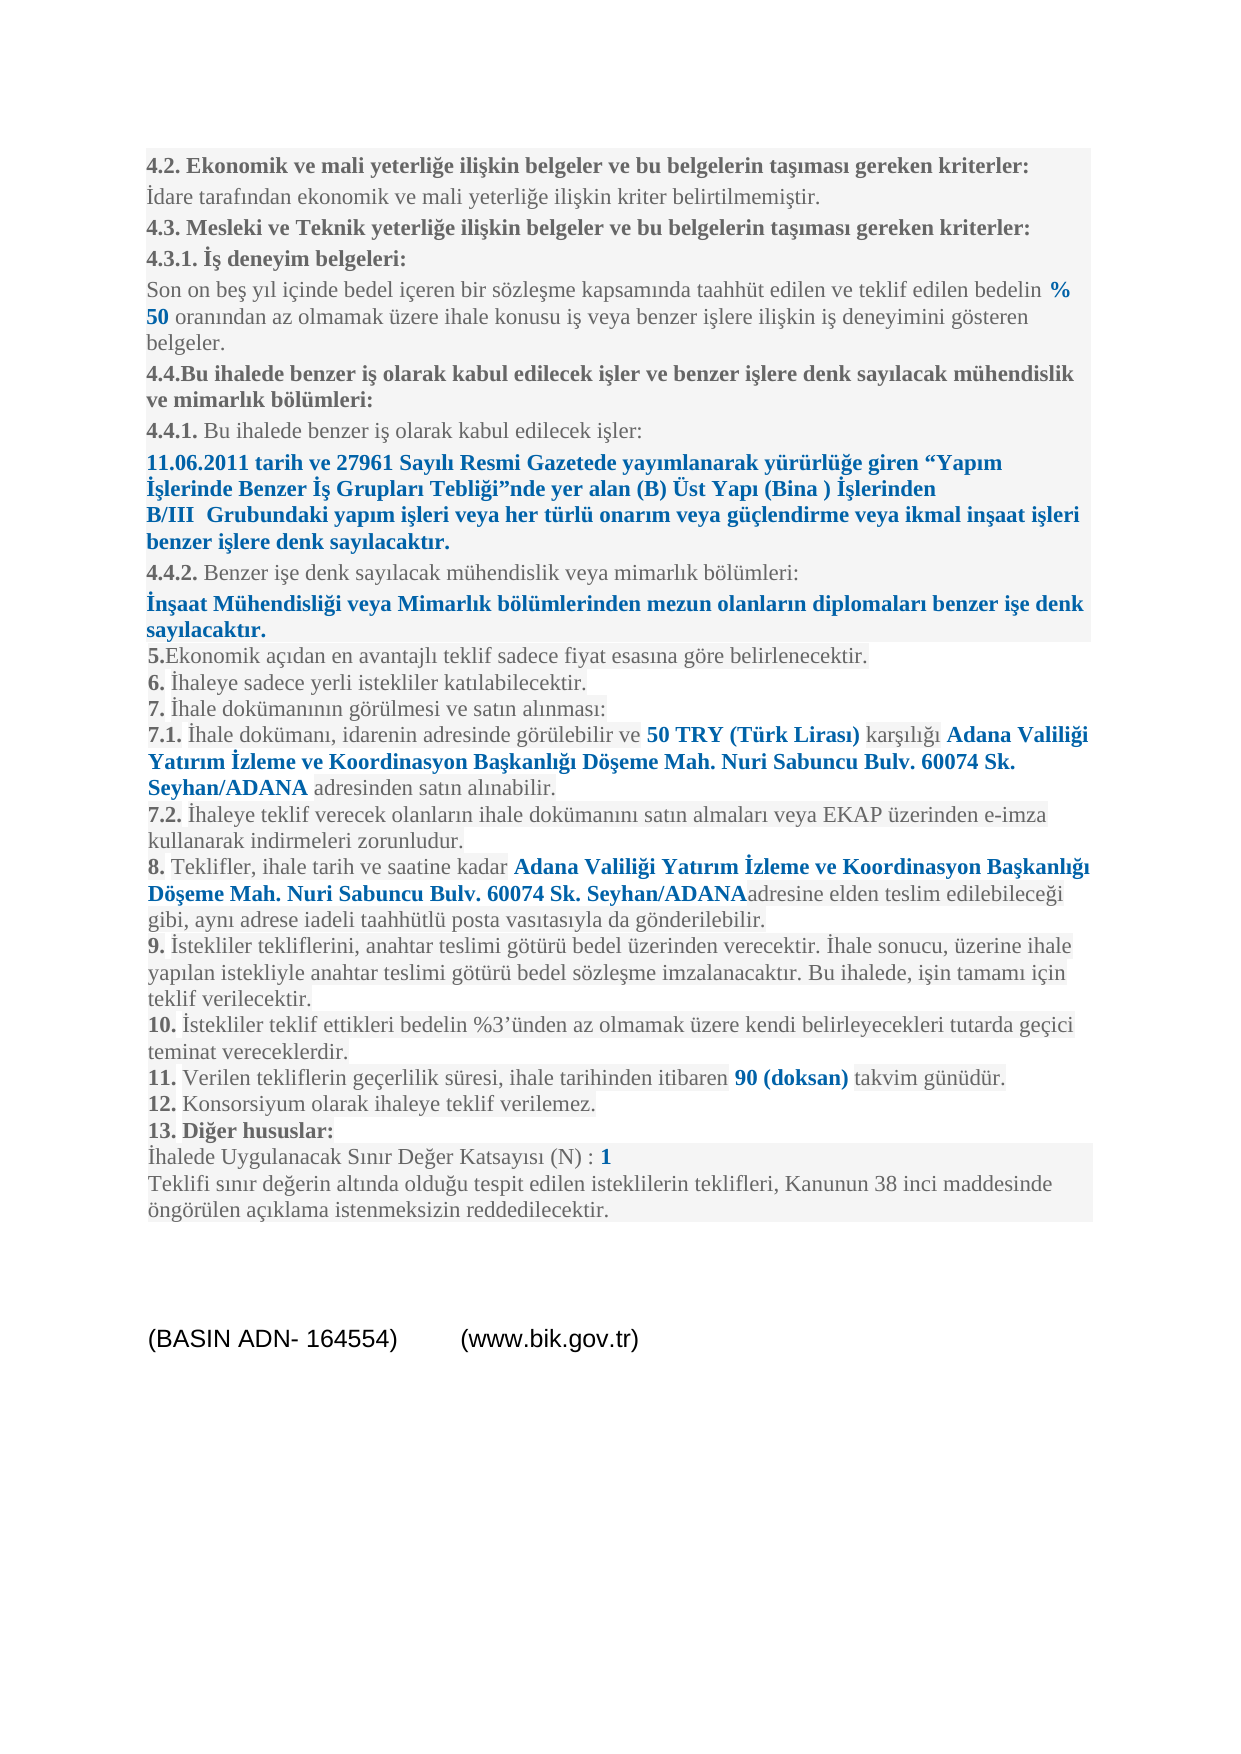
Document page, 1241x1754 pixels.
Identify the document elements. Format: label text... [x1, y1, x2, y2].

table_cell 4.3.1. İş deneyim belgeleri: [146, 241, 1091, 272]
table_cell 11.06.2011 tarih ve 27961 Sayılı Resmi Gazetede yayımlanarak yürürlüğe giren “Yapım İşlerinde Benzer İş Grupları Tebliği”nde yer alan (B) Üst Yapı (Bina ) İşlerinden B/III Grubundaki yapım işleri veya her türlü onarım veya güçlendirme veya ikmal inşaat işleri benzer işlere denk sayılacaktır. [146, 444, 1091, 554]
table_cell 4.3. Mesleki ve Teknik yeterliğe ilişkin belgeler ve bu belgelerin taşıması gereken kriterler: [146, 210, 1091, 241]
table_header 4.2. Ekonomik ve mali yeterliğe ilişkin belgeler ve bu belgelerin taşıması gereken kriterler: [146, 148, 1091, 179]
text İhalede Uygulanacak Sınır Değer Katsayısı (N) : 1 Teklifi sınır değerin altında olduğu tespit edilen isteklilerin teklifleri, Kanunun 38 inci maddesinde öngörülen açıklama istenmeksizin reddedilecektir. [148, 1143, 1093, 1222]
table_cell İnşaat Mühendisliği veya Mimarlık bölümlerinden mezun olanların diplomaları benzer işe denk sayılacaktır. [146, 585, 1091, 642]
table_cell Son on beş yıl içinde bedel içeren bir sözleşme kapsamında taahhüt edilen ve teklif edilen bedelin % 50 oranından az olmamak üzere ihale konusu iş veya benzer işlere ilişkin iş deneyimini gösteren belgeler. [146, 272, 1091, 356]
text (BASIN ADN- 164554) (www.bik.gov.tr) [148, 1324, 1093, 1353]
text 5.Ekonomik açıdan en avantajlı teklif sadece fiyat esasına göre belirlenecektir. 6. İhaleye sadece yerli istekliler katılabilecektir. 7. İhale dokümanının görülmesi ve satın alınması: 7.1. İhale dokümanı, idarenin adresinde görülebilir ve 50 TRY (Türk Lirası) karşılığı Adana Valiliği Yatırım İzleme ve Koordinasyon Başkanlığı Döşeme Mah. Nuri Sabuncu Bulv. 60074 Sk. Seyhan/ADANA adresinden satın alınabilir. 7.2. İhaleye teklif verecek olanların ihale dokümanını satın almaları veya EKAP üzerinden e-imza kullanarak indirmeleri zorunludur. 8. Teklifler, ihale tarih ve saatine kadar Adana Valiliği Yatırım İzleme ve Koordinasyon Başkanlığı Döşeme Mah. Nuri Sabuncu Bulv. 60074 Sk. Seyhan/ADANAadresine elden teslim edilebileceği gibi, aynı adrese iadeli taahhütlü posta vasıtasıyla da gönderilebilir. 9. İstekliler tekliflerini, anahtar teslimi götürü bedel üzerinden verecektir. İhale sonucu, üzerine ihale yapılan istekliyle anahtar teslimi götürü bedel sözleşme imzalanacaktır. Bu ihalede, işin tamamı için teklif verilecektir. 10. İstekliler teklif ettikleri bedelin %3’ünden az olmamak üzere kendi belirleyecekleri tutarda geçici teminat vereceklerdir. 11. Verilen tekliflerin geçerlilik süresi, ihale tarihinden itibaren 90 (doksan) takvim günüdür. 12. Konsorsiyum olarak ihaleye teklif verilemez. 13. Diğer hususlar: [148, 642, 1093, 1143]
table_cell 4.4.Bu ihalede benzer iş olarak kabul edilecek işler ve benzer işlere denk sayılacak mühendislik ve mimarlık bölümleri: [146, 356, 1091, 413]
table_cell 4.4.1. Bu ihalede benzer iş olarak kabul edilecek işler: [146, 413, 1091, 444]
table_cell İdare tarafından ekonomik ve mali yeterliğe ilişkin kriter belirtilmemiştir. [146, 179, 1091, 210]
table_cell 4.4.2. Benzer işe denk sayılacak mühendislik veya mimarlık bölümleri: [146, 554, 1091, 585]
